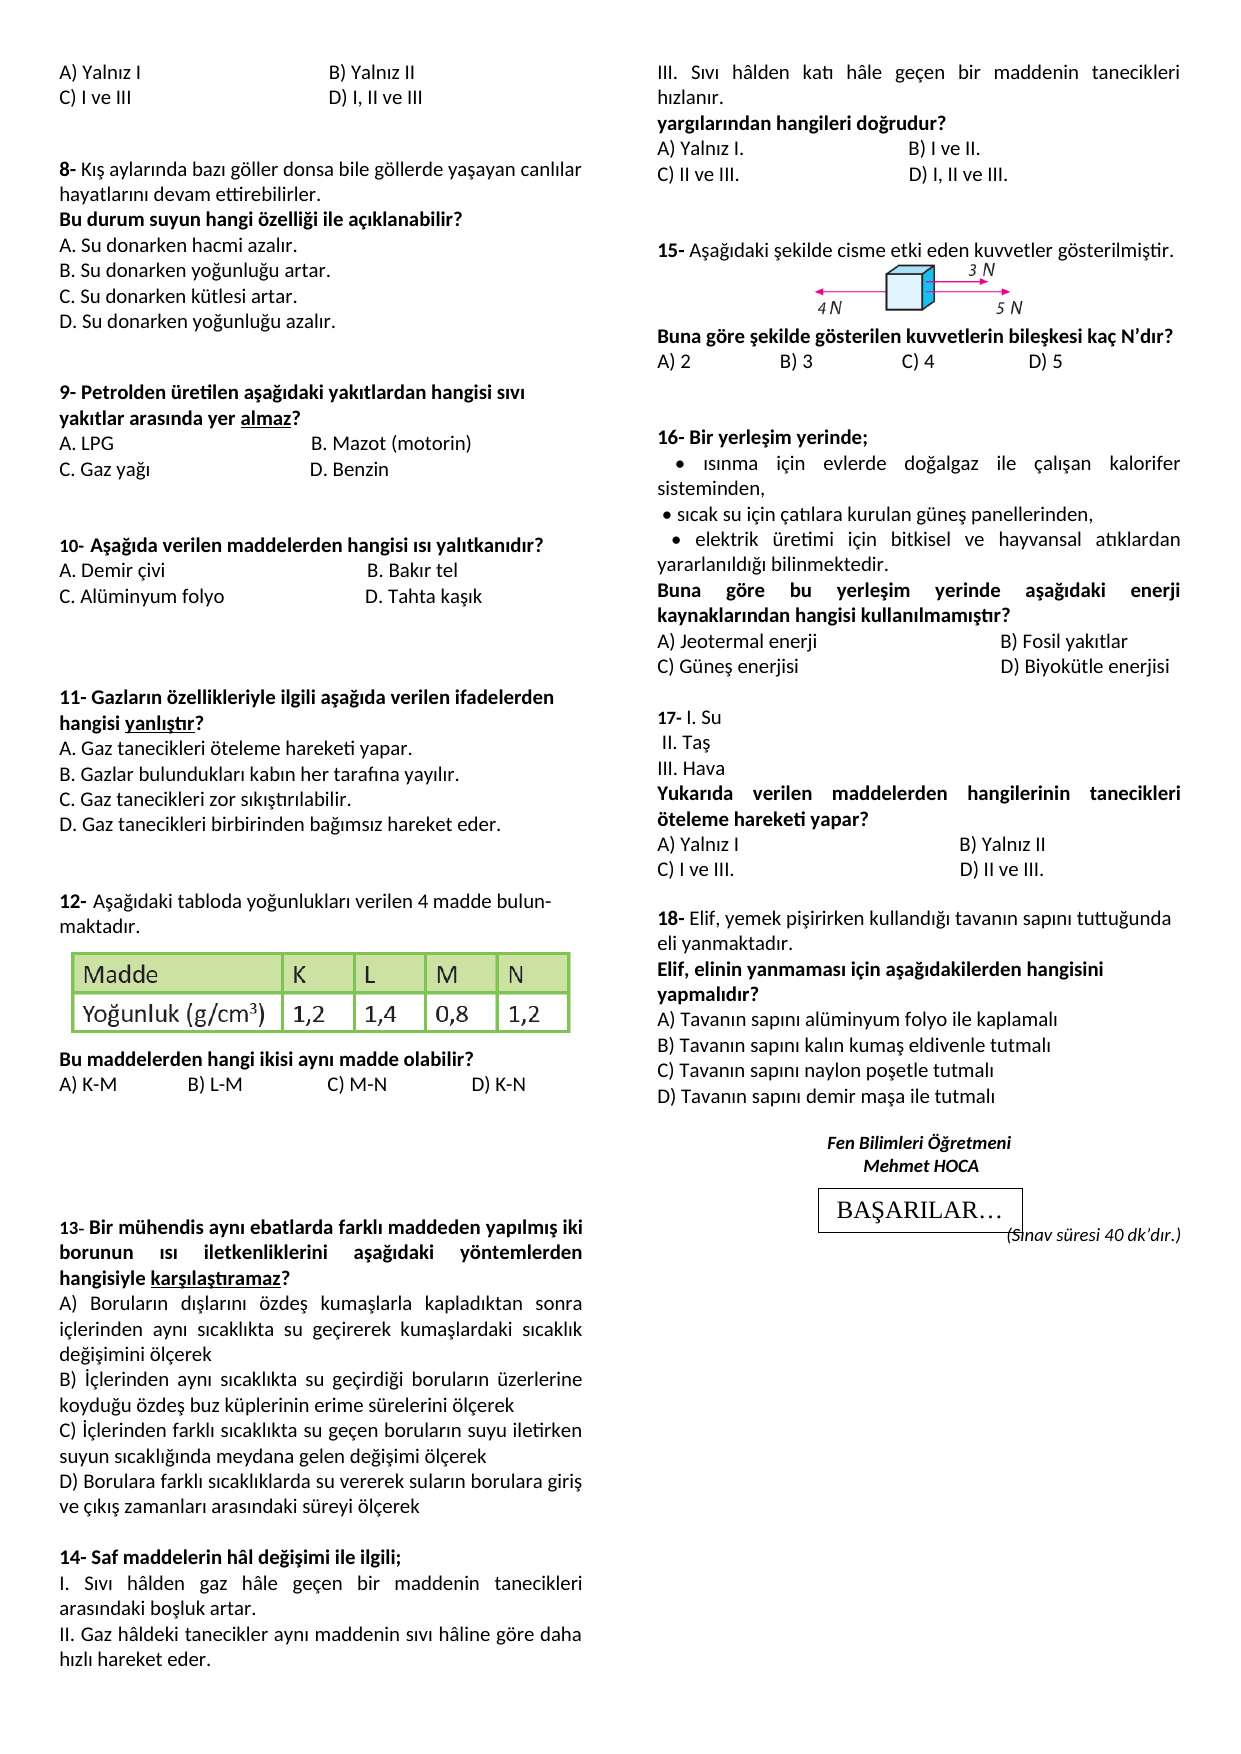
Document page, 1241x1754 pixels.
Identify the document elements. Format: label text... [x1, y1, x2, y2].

text 13- Bir mühendis aynı ebatlarda farklı maddeden yapılmış iki borunun ısı iletkenliklerini aşağıdaki yöntemlerden hangisiyle karşılaştıramaz? [59, 1214, 583, 1290]
text B. Gazlar bulundukları kabın her tarafına yayılır. [59, 761, 583, 786]
text II. Gaz hâldeki tanecikler aynı maddenin sıvı hâline göre daha hızlı hareket eder. [59, 1621, 583, 1672]
text Bu maddelerden hangi ikisi aynı madde olabilir? [59, 1046, 583, 1072]
text C. Gaz yağı D. Benzin [59, 456, 583, 481]
text C) I ve III. D) II ve III. [657, 857, 1181, 882]
text • sıcak su için çatılara kurulan güneş panellerinden, [657, 501, 1181, 526]
text (Sınav süresi 40 dk’dır.) [657, 1223, 1181, 1246]
text I. Sıvı hâlden gaz hâle geçen bir maddenin tanecikleri arasındaki boşluk artar. [59, 1570, 583, 1621]
text A. LPG B. Mazot (motorin) [59, 430, 583, 456]
text A) Jeotermal enerji B) Fosil yakıtlar [657, 628, 1181, 653]
text 8- Kış aylarında bazı göller donsa bile göllerde yaşayan canlılar hayatlarını devam ettirebilirler. [59, 156, 583, 207]
text A. Su donarken hacmi azalır. [59, 232, 583, 257]
text 14- Saf maddelerin hâl değişimi ile ilgili; [59, 1544, 583, 1570]
text A) Tavanın sapını alüminyum folyo ile kaplamalı [657, 1007, 1181, 1032]
text 11- Gazların özellikleriyle ilgili aşağıda verilen ifadelerden hangisi yanlıştır? [59, 684, 583, 735]
text III. Sıvı hâlden katı hâle geçen bir maddenin tanecikleri hızlanır. [657, 59, 1181, 110]
text Yukarıda verilen maddelerden hangilerinin tanecikleri öteleme hareketi yapar? [657, 780, 1181, 831]
text 16- Bir yerleşim yerinde; [657, 424, 1181, 450]
text 17- I. Su [657, 704, 1181, 729]
text A. Gaz tanecikleri öteleme hareketi yapar. [59, 735, 583, 761]
text C) İçlerinden farklı sıcaklıkta su geçen boruların suyu iletirken suyun sıcaklığında meydana gelen değişimi ölçerek [59, 1417, 583, 1468]
text C) II ve III. D) I, II ve III. [657, 161, 1181, 186]
text Buna göre şekilde gösterilen kuvvetlerin bileşkesi kaç N’dır? [657, 323, 1181, 348]
text Buna göre bu yerleşim yerinde aşağıdaki enerji kaynaklarından hangisi kullanılmamıştır? [657, 577, 1181, 628]
text • ısınma için evlerde doğalgaz ile çalışan kalorifer sisteminden, [657, 450, 1181, 501]
text B) Tavanın sapını kalın kumaş eldivenle tutmalı [657, 1032, 1181, 1057]
text D. Su donarken yoğunluğu azalır. [59, 308, 583, 334]
text A) Yalnız I. B) I ve II. [657, 135, 1181, 161]
text 10- Aşağıda verilen maddelerden hangisi ısı yalıtkanıdır? [59, 532, 583, 557]
text yargılarından hangileri doğrudur? [657, 110, 1181, 135]
text 12- Aşağıdaki tabloda yoğunlukları verilen 4 madde bulun-maktadır. [59, 888, 583, 939]
text 18- Elif, yemek pişirirken kullandığı tavanın sapını tuttuğunda eli yanmaktadır. [657, 905, 1181, 956]
text C. Alüminyum folyo D. Tahta kaşık [59, 583, 583, 608]
text Fen Bilimleri Öğretmeni [657, 1131, 1181, 1154]
text III. Hava [657, 755, 1181, 780]
text C) Güneş enerjisi D) Biyokütle enerjisi [657, 653, 1181, 679]
text A) Yalnız I B) Yalnız II [59, 59, 583, 84]
text • elektrik üretimi için bitkisel ve hayvansal atıklardan yararlanıldığı bilinmektedir. [657, 526, 1181, 577]
text A) K-M B) L-M C) M-N D) K-N [59, 1072, 583, 1097]
text D. Gaz tanecikleri birbirinden bağımsız hareket eder. [59, 812, 583, 837]
text Mehmet HOCA [657, 1154, 1181, 1177]
text B) İçlerinden aynı sıcaklıkta su geçirdiği boruların üzerlerine koyduğu özdeş buz küplerinin erime sürelerini ölçerek [59, 1367, 583, 1417]
text Elif, elinin yanmaması için aşağıdakilerden hangisini yapmalıdır? [657, 956, 1181, 1007]
text C. Su donarken kütlesi artar. [59, 283, 583, 308]
text A) 2 B) 3 C) 4 D) 5 [657, 348, 1181, 374]
text 9- Petrolden üretilen aşağıdaki yakıtlardan hangisi sıvı yakıtlar arasında yer almaz? [59, 379, 583, 430]
text C) I ve III D) I, II ve III [59, 84, 583, 110]
text B. Su donarken yoğunluğu artar. [59, 257, 583, 283]
text A) Boruların dışlarını özdeş kumaşlarla kapladıktan sonra içlerinden aynı sıcaklıkta su geçirerek kumaşlardaki sıcaklık değişimini ölçerek [59, 1290, 583, 1367]
text D) Borulara farklı sıcaklıklarda su vererek suların borulara giriş ve çıkış zamanları arasındaki süreyi ölçerek [59, 1468, 583, 1519]
picture [809, 262, 1029, 323]
text A. Demir çivi B. Bakır tel [59, 557, 583, 583]
text C) Tavanın sapını naylon poşetle tutmalı [657, 1057, 1181, 1083]
text Bu durum suyun hangi özelliği ile açıklanabilir? [59, 207, 583, 232]
picture [64, 938, 578, 1047]
text II. Taş [657, 729, 1181, 755]
text D) Tavanın sapını demir maşa ile tutmalı [657, 1083, 1181, 1108]
text 15- Aşağıdaki şekilde cisme etki eden kuvvetler gösterilmiştir. [657, 237, 1181, 262]
text A) Yalnız I B) Yalnız II [657, 831, 1181, 857]
text C. Gaz tanecikleri zor sıkıştırılabilir. [59, 786, 583, 812]
